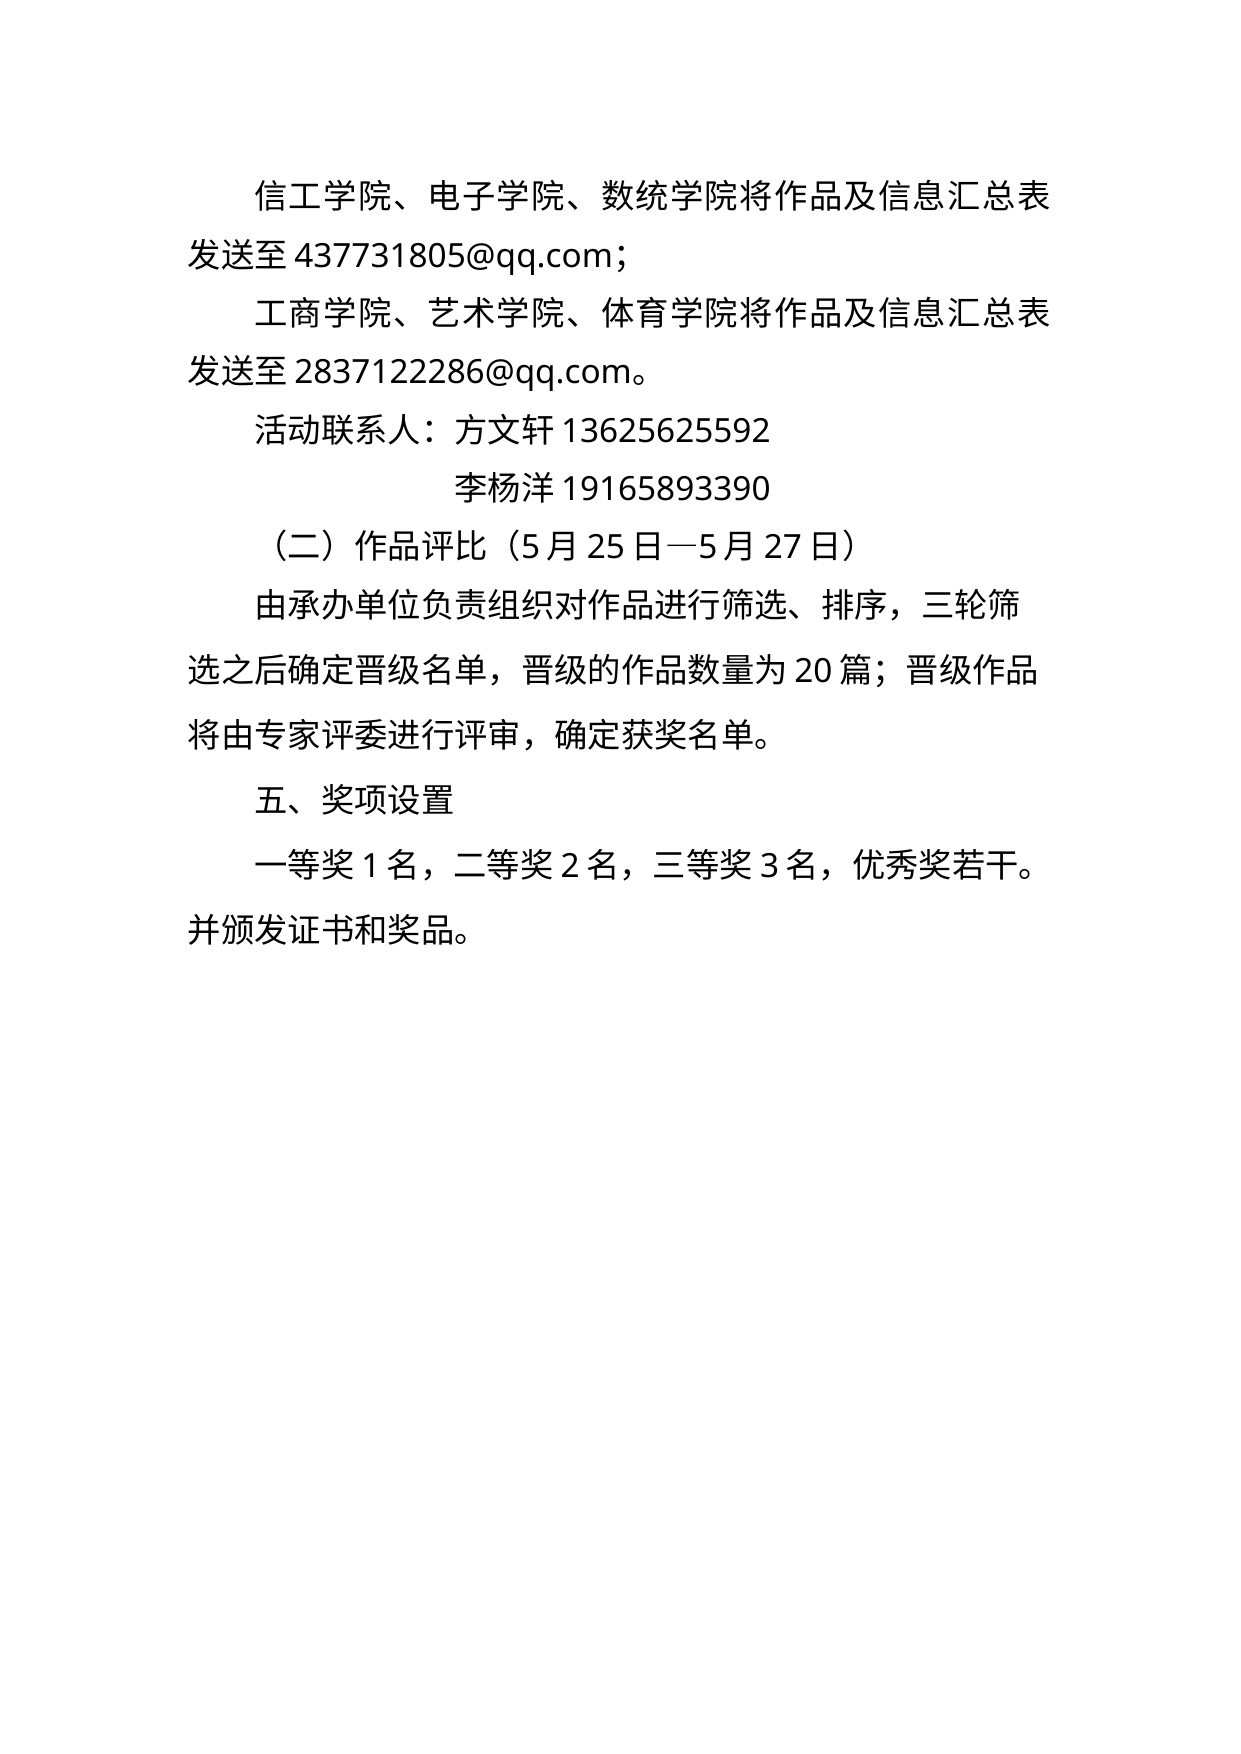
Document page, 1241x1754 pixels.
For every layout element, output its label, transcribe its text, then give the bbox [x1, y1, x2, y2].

text （二）作品评比（5月25日—5月27日） [187, 512, 1053, 570]
text 由承办单位负责组织对作品进行筛选、排序，三轮筛选之后确定晋级名单，晋级的作品数量为20篇；晋级作品将由专家评委进行评审，确定获奖名单。 [187, 570, 1053, 765]
text 工商学院、艺术学院、体育学院将作品及信息汇总表发送至2837122286@qq.com。 [187, 279, 1053, 395]
text 一等奖1名，二等奖2名，三等奖3名，优秀奖若干。并颁发证书和奖品。 [187, 830, 1053, 960]
text 信工学院、电子学院、数统学院将作品及信息汇总表发送至437731805@qq.com； [187, 162, 1053, 279]
text 李杨洋19165893390 [187, 454, 1053, 512]
text 活动联系人：方文轩13625625592 [187, 395, 1053, 454]
text 五、奖项设置 [187, 765, 1053, 830]
